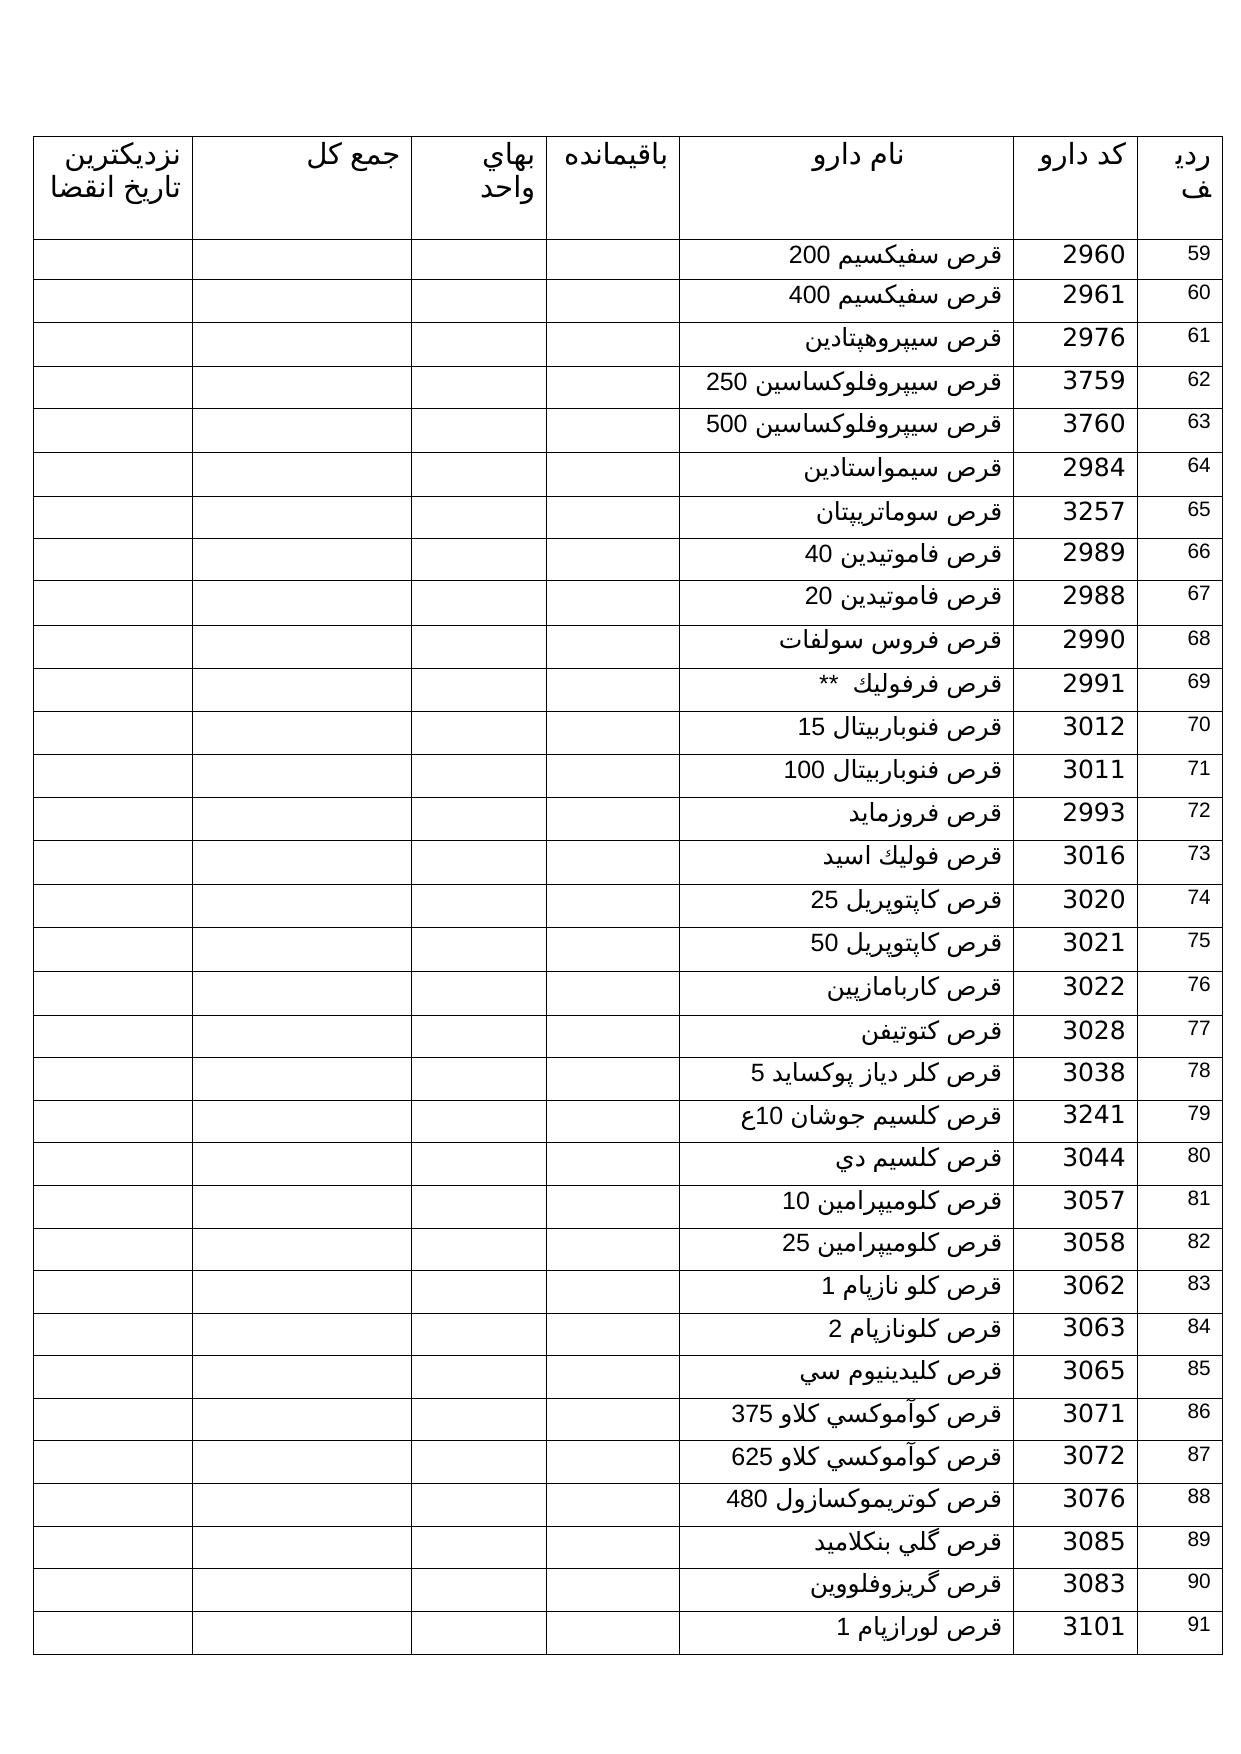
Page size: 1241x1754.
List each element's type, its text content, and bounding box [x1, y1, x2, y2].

table_cell [412, 1186, 546, 1227]
table_cell [34, 885, 192, 927]
table_cell [547, 1569, 679, 1611]
table_cell [193, 1399, 411, 1440]
table_cell قرص كلونازپام 2 [680, 1314, 1013, 1355]
table_cell [412, 928, 546, 971]
table_cell [412, 841, 546, 884]
table_cell [193, 1612, 411, 1653]
table_cell [547, 1484, 679, 1526]
table_cell [193, 453, 411, 496]
table_cell قرص فرفوليك ** [680, 669, 1013, 711]
table_cell 3760 [1014, 409, 1137, 452]
table_cell [193, 497, 411, 538]
table_cell قرص كلسيم جوشان 10ع [680, 1101, 1013, 1142]
table_cell قرص سفيكسيم 400 [680, 280, 1013, 322]
table_cell [547, 323, 679, 366]
table_cell [193, 798, 411, 840]
table_cell [547, 1612, 679, 1653]
table_cell [547, 798, 679, 840]
table_cell 3062 [1014, 1271, 1137, 1313]
table_cell [547, 1356, 679, 1398]
table_cell 3065 [1014, 1356, 1137, 1398]
table_cell [193, 841, 411, 884]
table_cell 3021 [1014, 928, 1137, 971]
table_cell قرص گريزوفلووين [680, 1569, 1013, 1611]
table_header نزديكترين تاريخ انقضا [34, 137, 192, 239]
table_cell 61 [1138, 323, 1222, 366]
table_cell [412, 323, 546, 366]
table_cell قرص فاموتيدين 20 [680, 581, 1013, 624]
table_cell 67 [1138, 581, 1222, 624]
table_cell [547, 367, 679, 408]
table_cell 62 [1138, 367, 1222, 408]
table_cell 2993 [1014, 798, 1137, 840]
table_cell 2989 [1014, 539, 1137, 580]
table_cell [34, 581, 192, 624]
table_cell [193, 712, 411, 754]
table_cell [34, 1016, 192, 1057]
table_cell [412, 367, 546, 408]
table_cell [34, 453, 192, 496]
table_cell قرص فاموتيدين 40 [680, 539, 1013, 580]
table_cell 3083 [1014, 1569, 1137, 1611]
table_cell [412, 626, 546, 668]
table_cell [34, 1186, 192, 1227]
table_cell [34, 928, 192, 971]
table_cell 3038 [1014, 1058, 1137, 1099]
table_cell [412, 240, 546, 279]
table_cell [193, 1314, 411, 1355]
table_cell [547, 841, 679, 884]
table_cell [193, 1441, 411, 1483]
table_cell [34, 1143, 192, 1185]
table_cell [412, 1143, 546, 1185]
table_cell [193, 409, 411, 452]
table_cell 82 [1138, 1229, 1222, 1270]
table_cell 3020 [1014, 885, 1137, 927]
table_cell [34, 669, 192, 711]
table_cell 75 [1138, 928, 1222, 971]
table_cell [193, 1058, 411, 1099]
table_cell [193, 1271, 411, 1313]
table_cell 90 [1138, 1569, 1222, 1611]
table_cell [34, 280, 192, 322]
table_cell [547, 581, 679, 624]
table_cell قرص كوآموكسي كلاو 625 [680, 1441, 1013, 1483]
table_cell [412, 755, 546, 797]
table_cell 59 [1138, 240, 1222, 279]
table_cell [34, 409, 192, 452]
table_cell [193, 755, 411, 797]
table_cell [547, 1441, 679, 1483]
table_cell [34, 1527, 192, 1568]
table_cell 78 [1138, 1058, 1222, 1099]
table_cell قرص فروس سولفات [680, 626, 1013, 668]
table_cell [193, 972, 411, 1015]
table_cell [34, 240, 192, 279]
table_cell 3076 [1014, 1484, 1137, 1526]
table_cell [34, 1271, 192, 1313]
table_header بهاي واحد [412, 137, 546, 239]
table_cell 60 [1138, 280, 1222, 322]
table_cell [193, 669, 411, 711]
table_cell [193, 240, 411, 279]
table_cell [193, 323, 411, 366]
table_cell [193, 1101, 411, 1142]
table_cell [547, 669, 679, 711]
table_cell [34, 1101, 192, 1142]
table_cell [547, 1058, 679, 1099]
table_header جمع كل [193, 137, 411, 239]
table_cell قرص سيپروفلوكساسين 500 [680, 409, 1013, 452]
table_cell 2976 [1014, 323, 1137, 366]
table_cell [412, 1058, 546, 1099]
table_cell قرص كتوتيفن [680, 1016, 1013, 1057]
table_cell [412, 1356, 546, 1398]
table_cell 72 [1138, 798, 1222, 840]
table_cell [547, 885, 679, 927]
table_cell [193, 280, 411, 322]
table_cell [412, 1016, 546, 1057]
table_cell [412, 280, 546, 322]
table_cell [412, 1441, 546, 1483]
table_cell 65 [1138, 497, 1222, 538]
table_header باقيمانده [547, 137, 679, 239]
table_cell 2984 [1014, 453, 1137, 496]
table_cell 3016 [1014, 841, 1137, 884]
table_cell 2961 [1014, 280, 1137, 322]
table_cell قرص گلي بنكلاميد [680, 1527, 1013, 1568]
table_cell [412, 1527, 546, 1568]
table_cell [547, 1314, 679, 1355]
table_cell [34, 1569, 192, 1611]
table_cell [34, 367, 192, 408]
table_cell [547, 1399, 679, 1440]
table_cell [412, 1569, 546, 1611]
table_cell قرص كلسيم دي [680, 1143, 1013, 1185]
table_cell 2990 [1014, 626, 1137, 668]
table_cell [34, 755, 192, 797]
table_cell [193, 367, 411, 408]
table_cell [412, 1612, 546, 1653]
table_cell قرص فنوباربيتال 15 [680, 712, 1013, 754]
table_cell 81 [1138, 1186, 1222, 1227]
table_cell 3028 [1014, 1016, 1137, 1057]
table_cell [547, 1186, 679, 1227]
table_cell 88 [1138, 1484, 1222, 1526]
table_cell [412, 669, 546, 711]
table_cell قرص فنوباربيتال 100 [680, 755, 1013, 797]
table_cell [193, 1484, 411, 1526]
table_cell قرص كوتريموكسازول 480 [680, 1484, 1013, 1526]
table_cell [34, 972, 192, 1015]
table_cell [193, 1143, 411, 1185]
table_cell قرص كاربامازپين [680, 972, 1013, 1015]
table_cell 71 [1138, 755, 1222, 797]
table_cell [412, 972, 546, 1015]
table_cell 66 [1138, 539, 1222, 580]
table_cell 69 [1138, 669, 1222, 711]
table_cell 3085 [1014, 1527, 1137, 1568]
table_cell [34, 1314, 192, 1355]
table_cell [547, 712, 679, 754]
table_cell قرص سيپروهپتادين [680, 323, 1013, 366]
table_cell 85 [1138, 1356, 1222, 1398]
table_cell 86 [1138, 1399, 1222, 1440]
table_cell [412, 798, 546, 840]
table_cell [547, 626, 679, 668]
table_cell قرص كاپتوپريل 50 [680, 928, 1013, 971]
table_cell [193, 1229, 411, 1270]
table_cell 2991 [1014, 669, 1137, 711]
table_cell 3022 [1014, 972, 1137, 1015]
table_cell [34, 1441, 192, 1483]
table_cell قرص كلو نازپام 1 [680, 1271, 1013, 1313]
table_cell [412, 409, 546, 452]
table_cell [547, 409, 679, 452]
table_cell [34, 539, 192, 580]
table_cell [547, 928, 679, 971]
table_cell 80 [1138, 1143, 1222, 1185]
table_header كد دارو [1014, 137, 1137, 239]
table_cell [34, 1484, 192, 1526]
table_cell 68 [1138, 626, 1222, 668]
table_cell 3057 [1014, 1186, 1137, 1227]
table_cell [412, 1399, 546, 1440]
table_cell [193, 539, 411, 580]
table_cell [193, 581, 411, 624]
table_cell 3012 [1014, 712, 1137, 754]
table_cell [547, 1271, 679, 1313]
table_cell [547, 1527, 679, 1568]
table_cell 3063 [1014, 1314, 1137, 1355]
table_cell 73 [1138, 841, 1222, 884]
table_cell قرص كاپتوپريل 25 [680, 885, 1013, 927]
table_cell قرص سيمواستادين [680, 453, 1013, 496]
table_cell قرص فروزمايد [680, 798, 1013, 840]
table_cell [34, 712, 192, 754]
table_cell قرص لورازپام 1 [680, 1612, 1013, 1653]
table_cell 89 [1138, 1527, 1222, 1568]
table_cell [412, 1484, 546, 1526]
table_cell 84 [1138, 1314, 1222, 1355]
table_cell 64 [1138, 453, 1222, 496]
table_cell 70 [1138, 712, 1222, 754]
table_cell [193, 928, 411, 971]
table_cell [547, 1143, 679, 1185]
table_cell [193, 1569, 411, 1611]
table_cell [412, 1271, 546, 1313]
table_cell [412, 1314, 546, 1355]
table_cell [193, 1186, 411, 1227]
table_cell 63 [1138, 409, 1222, 452]
table_cell 87 [1138, 1441, 1222, 1483]
table_cell [547, 280, 679, 322]
table_cell قرص فوليك اسيد [680, 841, 1013, 884]
table_cell [34, 1058, 192, 1099]
table_cell قرص كلوميپرامين 10 [680, 1186, 1013, 1227]
table_cell 2988 [1014, 581, 1137, 624]
table_cell قرص سيپروفلوكساسين 250 [680, 367, 1013, 408]
table_cell 74 [1138, 885, 1222, 927]
table_cell [412, 1101, 546, 1142]
table_header نام دارو [680, 137, 1013, 239]
table_cell [34, 1229, 192, 1270]
table_cell [412, 497, 546, 538]
table_cell 77 [1138, 1016, 1222, 1057]
table_cell قرص كلوميپرامين 25 [680, 1229, 1013, 1270]
table_cell [34, 798, 192, 840]
table_cell [547, 1016, 679, 1057]
table_cell [34, 841, 192, 884]
table_cell 91 [1138, 1612, 1222, 1653]
table_cell 3044 [1014, 1143, 1137, 1185]
table_cell قرص كليدينيوم سي [680, 1356, 1013, 1398]
table_cell 3759 [1014, 367, 1137, 408]
table_cell قرص سفيكسيم 200 [680, 240, 1013, 279]
table_cell [412, 1229, 546, 1270]
table_cell [412, 581, 546, 624]
table_cell 79 [1138, 1101, 1222, 1142]
table_cell [547, 453, 679, 496]
table_cell 3072 [1014, 1441, 1137, 1483]
table_cell 3011 [1014, 755, 1137, 797]
table_cell 2960 [1014, 240, 1137, 279]
table_cell [412, 712, 546, 754]
table_cell [412, 453, 546, 496]
table_cell 3257 [1014, 497, 1137, 538]
table_cell [34, 497, 192, 538]
table_cell [412, 539, 546, 580]
table_cell [547, 972, 679, 1015]
table_cell [193, 1016, 411, 1057]
table_cell [193, 885, 411, 927]
table_header رديف [1138, 137, 1222, 239]
table_cell [34, 323, 192, 366]
table_cell 83 [1138, 1271, 1222, 1313]
table_cell 3058 [1014, 1229, 1137, 1270]
table_cell [193, 1356, 411, 1398]
table_cell [547, 539, 679, 580]
table_cell قرص سوماتريپتان [680, 497, 1013, 538]
table_cell [34, 626, 192, 668]
table_cell [412, 885, 546, 927]
table_cell [193, 1527, 411, 1568]
table_cell [547, 1101, 679, 1142]
table_cell [547, 1229, 679, 1270]
table_cell قرص كوآموكسي كلاو 375 [680, 1399, 1013, 1440]
table_cell [547, 497, 679, 538]
table_cell 3241 [1014, 1101, 1137, 1142]
table_cell 76 [1138, 972, 1222, 1015]
table_cell [547, 240, 679, 279]
table_cell [193, 626, 411, 668]
table_cell [34, 1399, 192, 1440]
table_cell قرص كلر دياز پوكسايد 5 [680, 1058, 1013, 1099]
table_cell [547, 755, 679, 797]
table_cell [34, 1612, 192, 1653]
table_cell 3071 [1014, 1399, 1137, 1440]
table_cell 3101 [1014, 1612, 1137, 1653]
table_cell [34, 1356, 192, 1398]
